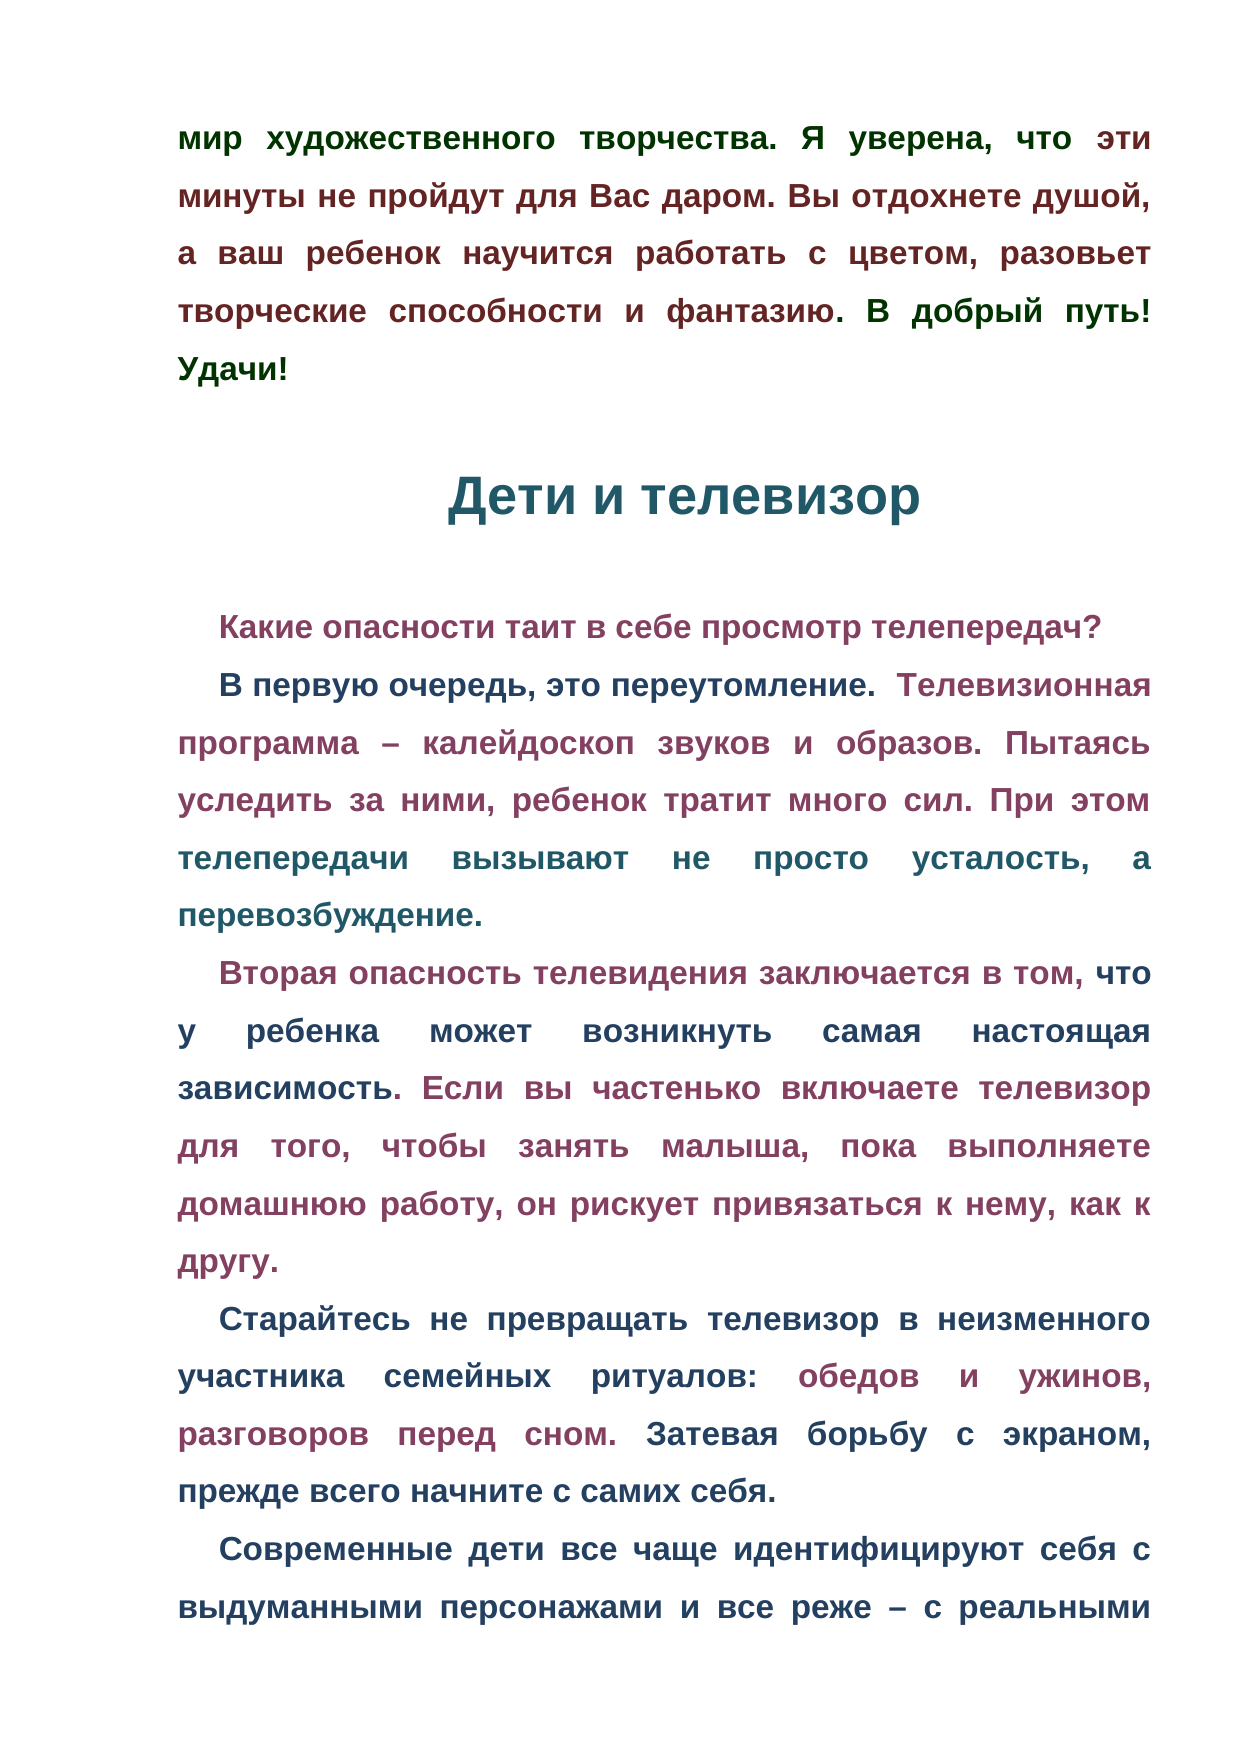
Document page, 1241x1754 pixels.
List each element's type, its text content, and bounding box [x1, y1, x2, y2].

text Вторая опасность телевидения заключается в том, что у ребенка может возникнуть самая настоящая зависимость. Если вы частенько включаете телевизор для того, чтобы занять малыша, пока выполняете домашнюю работу, он рискует привязаться к нему, как к другу. [177, 953, 1152, 1279]
text Дети и телевизор [177, 464, 1152, 526]
text В первую очередь, это переутомление. Телевизионная программа – калейдоскоп звуков и образов. Пытаясь уследить за ними, ребенок тратит много сил. При этом телепередачи вызывают не просто усталость, а перевозбуждение. [177, 665, 1152, 934]
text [177, 118, 1152, 387]
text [177, 1529, 1152, 1625]
text Какие опасности таит в себе просмотр телепередач? [177, 607, 1152, 646]
text Старайтесь не превращать телевизор в неизменного участника семейных ритуалов: обедов и ужинов, разговоров перед сном. Затевая борьбу с экраном, прежде всего начните с самих себя. [177, 1299, 1152, 1510]
